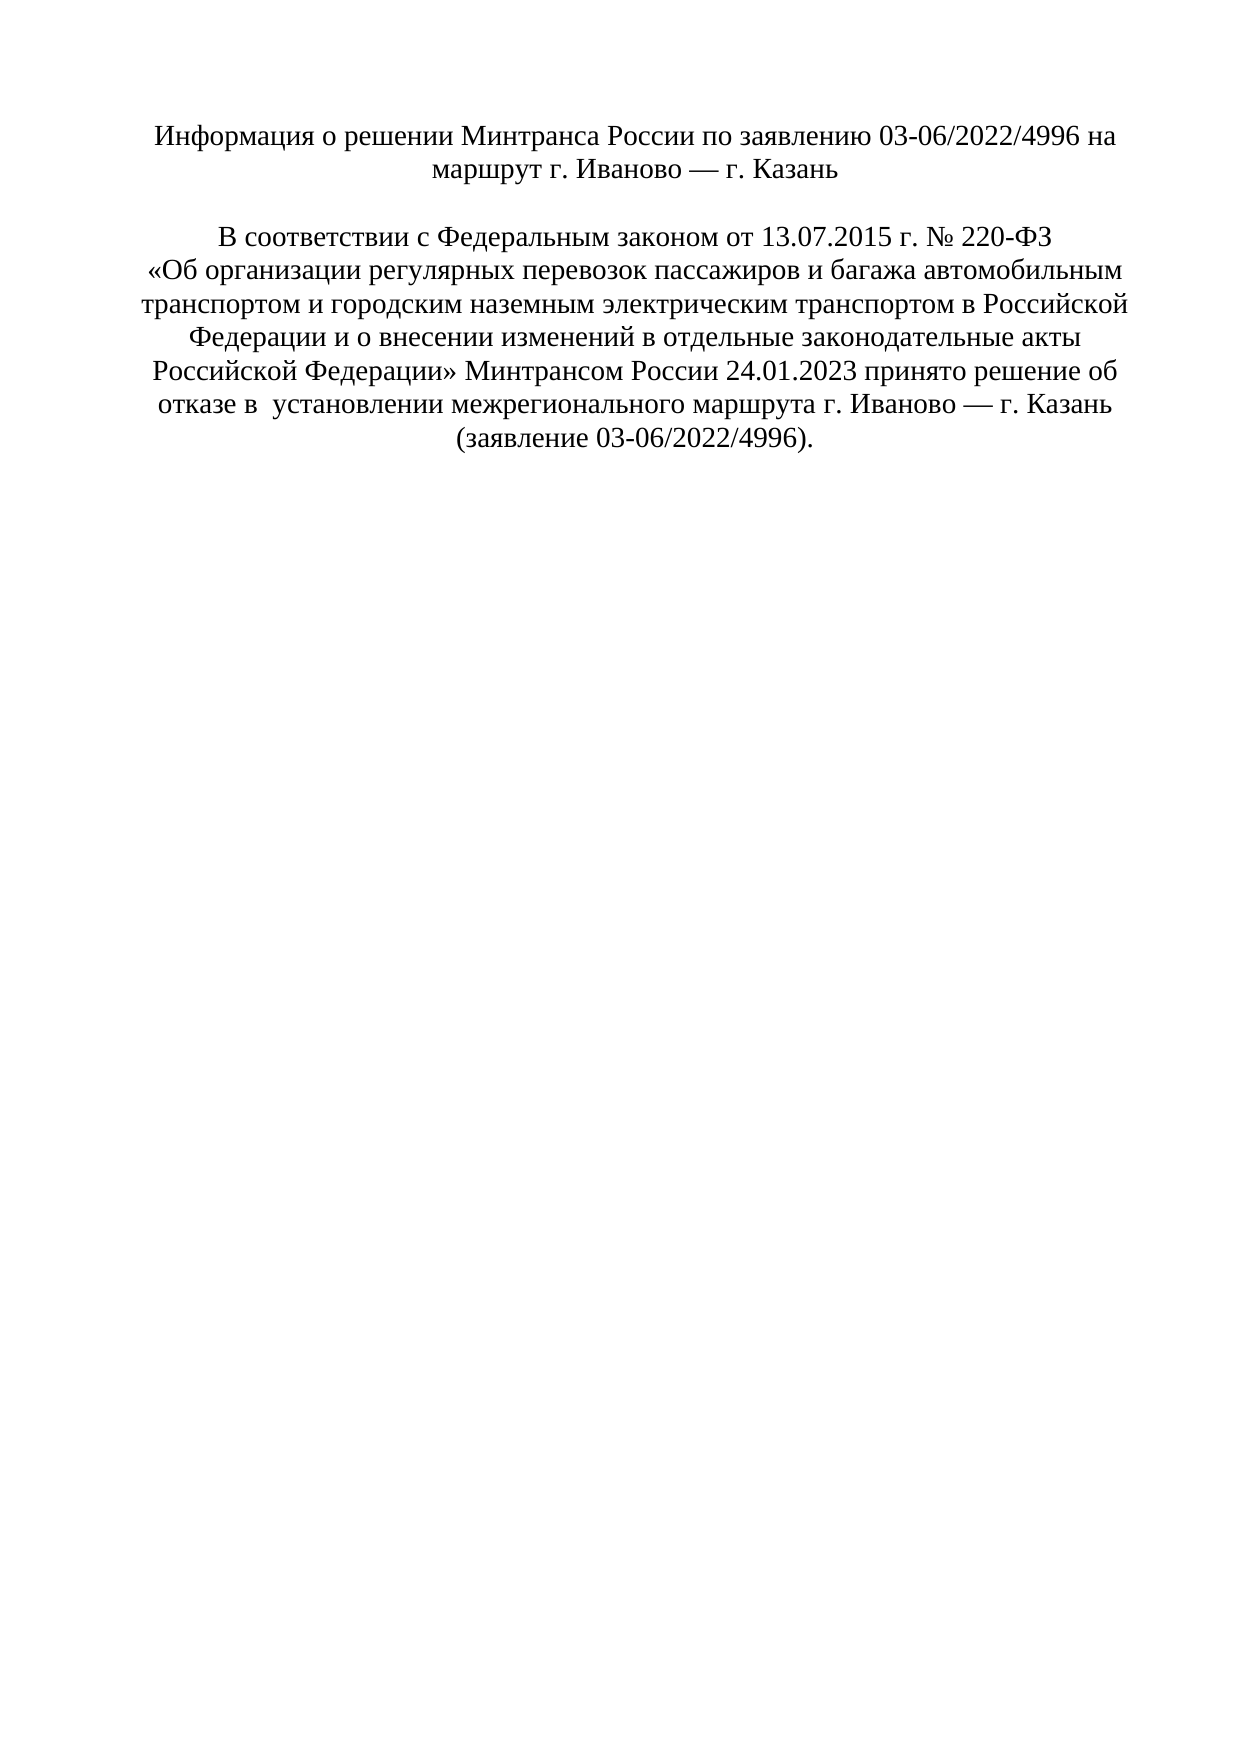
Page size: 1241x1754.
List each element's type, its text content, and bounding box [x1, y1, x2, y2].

text Информация о решении Минтранса России по заявлению 03-06/2022/4996 на маршрут г. Иваново — г. Казань [118, 118, 1152, 185]
text В соответствии с Федеральным законом от 13.07.2015 г. № 220-ФЗ «Об организации регулярных перевозок пассажиров и багажа автомобильным транспортом и городским наземным электрическим транспортом в Российской Федерации и о внесении изменений в отдельные законодательные акты Российской Федерации» Минтрансом России 24.01.2023 принято решение об отказе в установлении межрегионального маршрута г. Иваново — г. Казань (заявление 03-06/2022/4996). [118, 219, 1152, 453]
